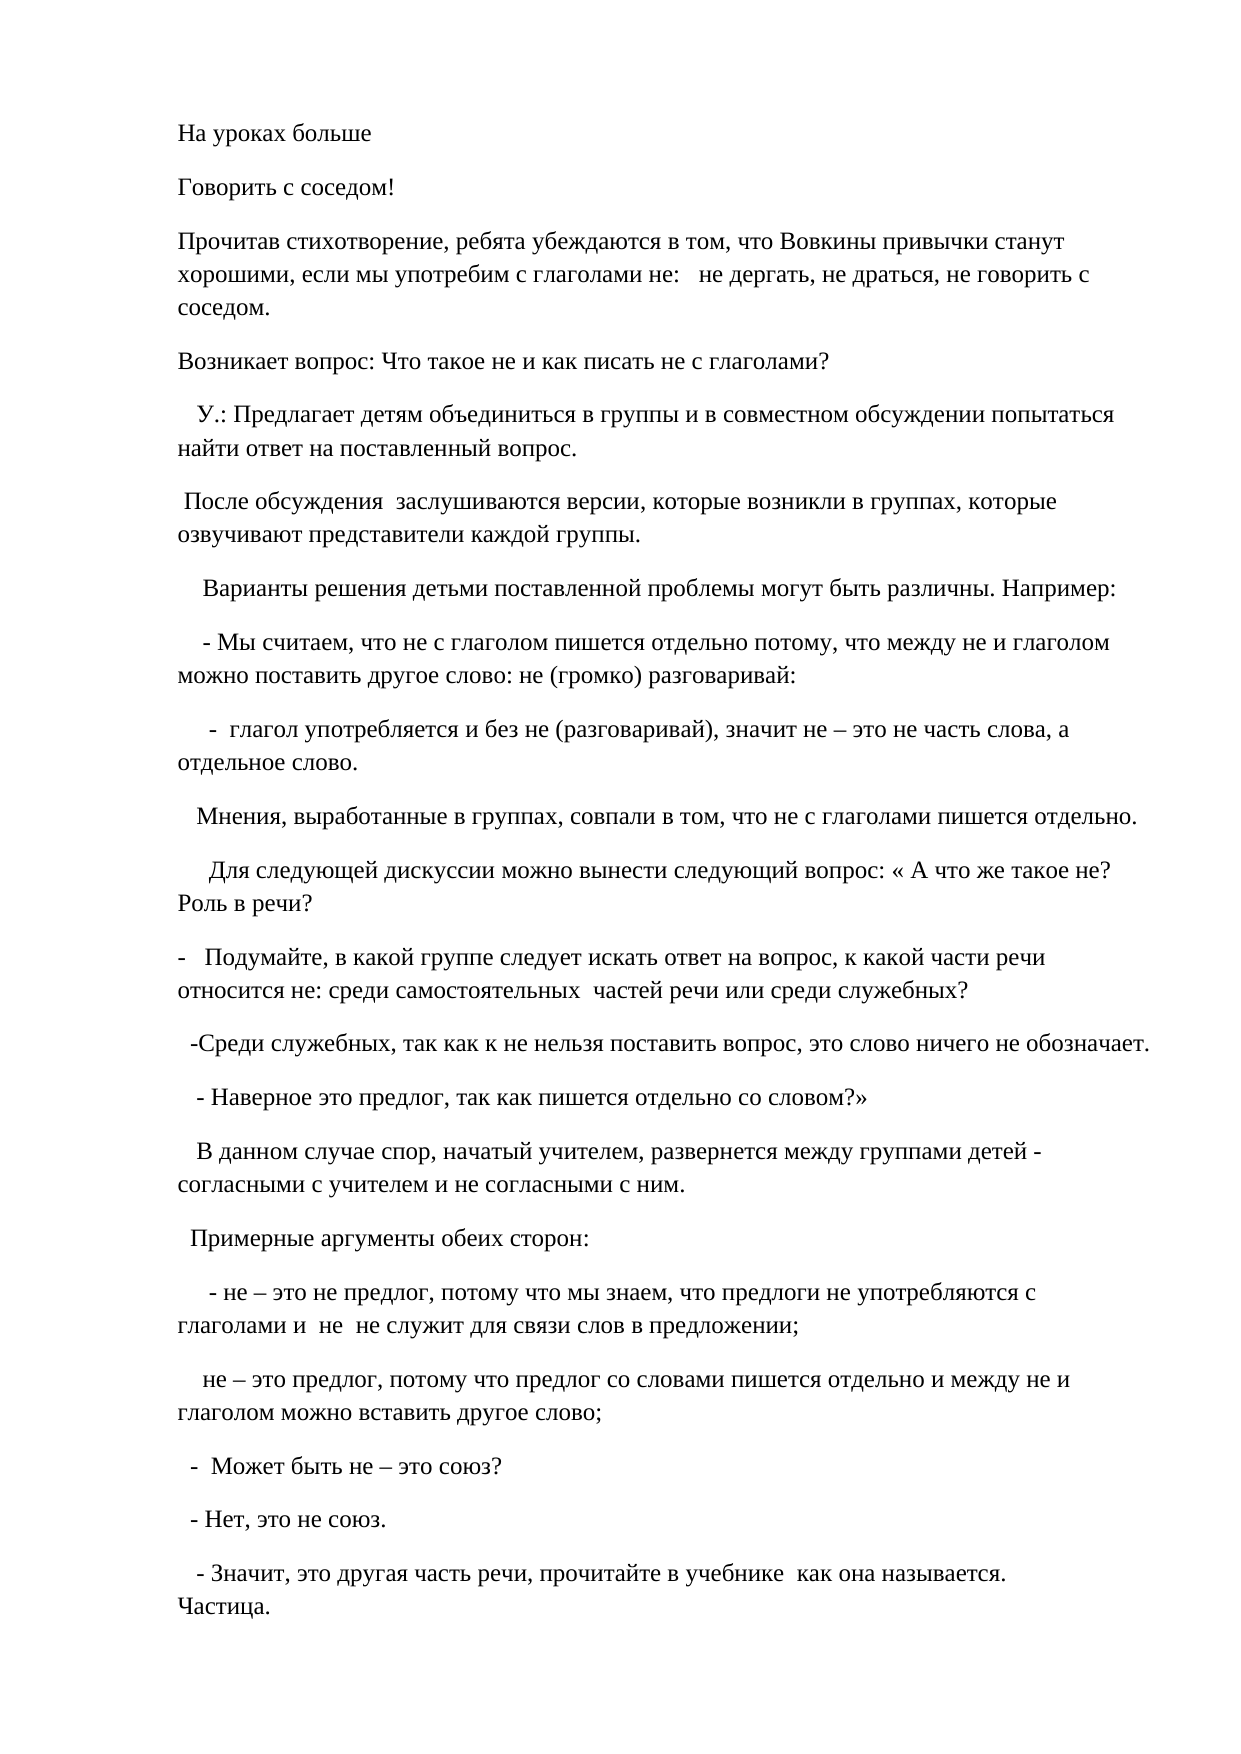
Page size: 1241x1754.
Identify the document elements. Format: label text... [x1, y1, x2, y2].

text Примерные аргументы обеих сторон: [177, 1223, 1152, 1252]
text - Нет, это не союз. [177, 1504, 1152, 1533]
text - Наверное это предлог, так как пишется отдельно со словом?» [177, 1082, 1152, 1111]
text Для следующей дискуссии можно вынести следующий вопрос: « А что же такое не? Роль в речи? [177, 855, 1152, 917]
text На уроках больше [177, 118, 1152, 147]
text Возникает вопрос: Что такое не и как писать не с глаголами? [177, 346, 1152, 374]
text - глагол употребляется и без не (разговаривай), значит не – это не часть слова, а отдельное слово. [177, 714, 1152, 776]
text - Значит, это другая часть речи, прочитайте в учебнике как она называется. Частица. [177, 1558, 1152, 1620]
text - Подумайте, в какой группе следует искать ответ на вопрос, к какой части речи относится не: среди самостоятельных частей речи или среди служебных? [177, 942, 1152, 1003]
text не – это предлог, потому что предлог со словами пишется отдельно и между не и глаголом можно вставить другое слово; [177, 1364, 1152, 1426]
text У.: Предлагает детям объединиться в группы и в совместном обсуждении попытаться найти ответ на поставленный вопрос. [177, 399, 1152, 461]
text После обсуждения заслушиваются версии, которые возникли в группах, которые озвучивают представители каждой группы. [177, 486, 1152, 548]
text Говорить с соседом! [177, 172, 1152, 201]
text Прочитав стихотворение, ребята убеждаются в том, что Вовкины привычки станут хорошими, если мы употребим с глаголами не: не дергать, не драться, не говорить с соседом. [177, 226, 1152, 321]
text - не – это не предлог, потому что мы знаем, что предлоги не употребляются с глаголами и не не служит для связи слов в предложении; [177, 1277, 1152, 1339]
text - Мы считаем, что не с глаголом пишется отдельно потому, что между не и глаголом можно поставить другое слово: не (громко) разговаривай: [177, 627, 1152, 689]
text Варианты решения детьми поставленной проблемы могут быть различны. Например: [177, 573, 1152, 602]
text - Может быть не – это союз? [177, 1451, 1152, 1479]
text Мнения, выработанные в группах, совпали в том, что не с глаголами пишется отдельно. [177, 801, 1152, 830]
text В данном случае спор, начатый учителем, развернется между группами детей - согласными с учителем и не согласными с ним. [177, 1136, 1152, 1198]
text -Среди служебных, так как к не нельзя поставить вопрос, это слово ничего не обозначает. [177, 1028, 1152, 1057]
